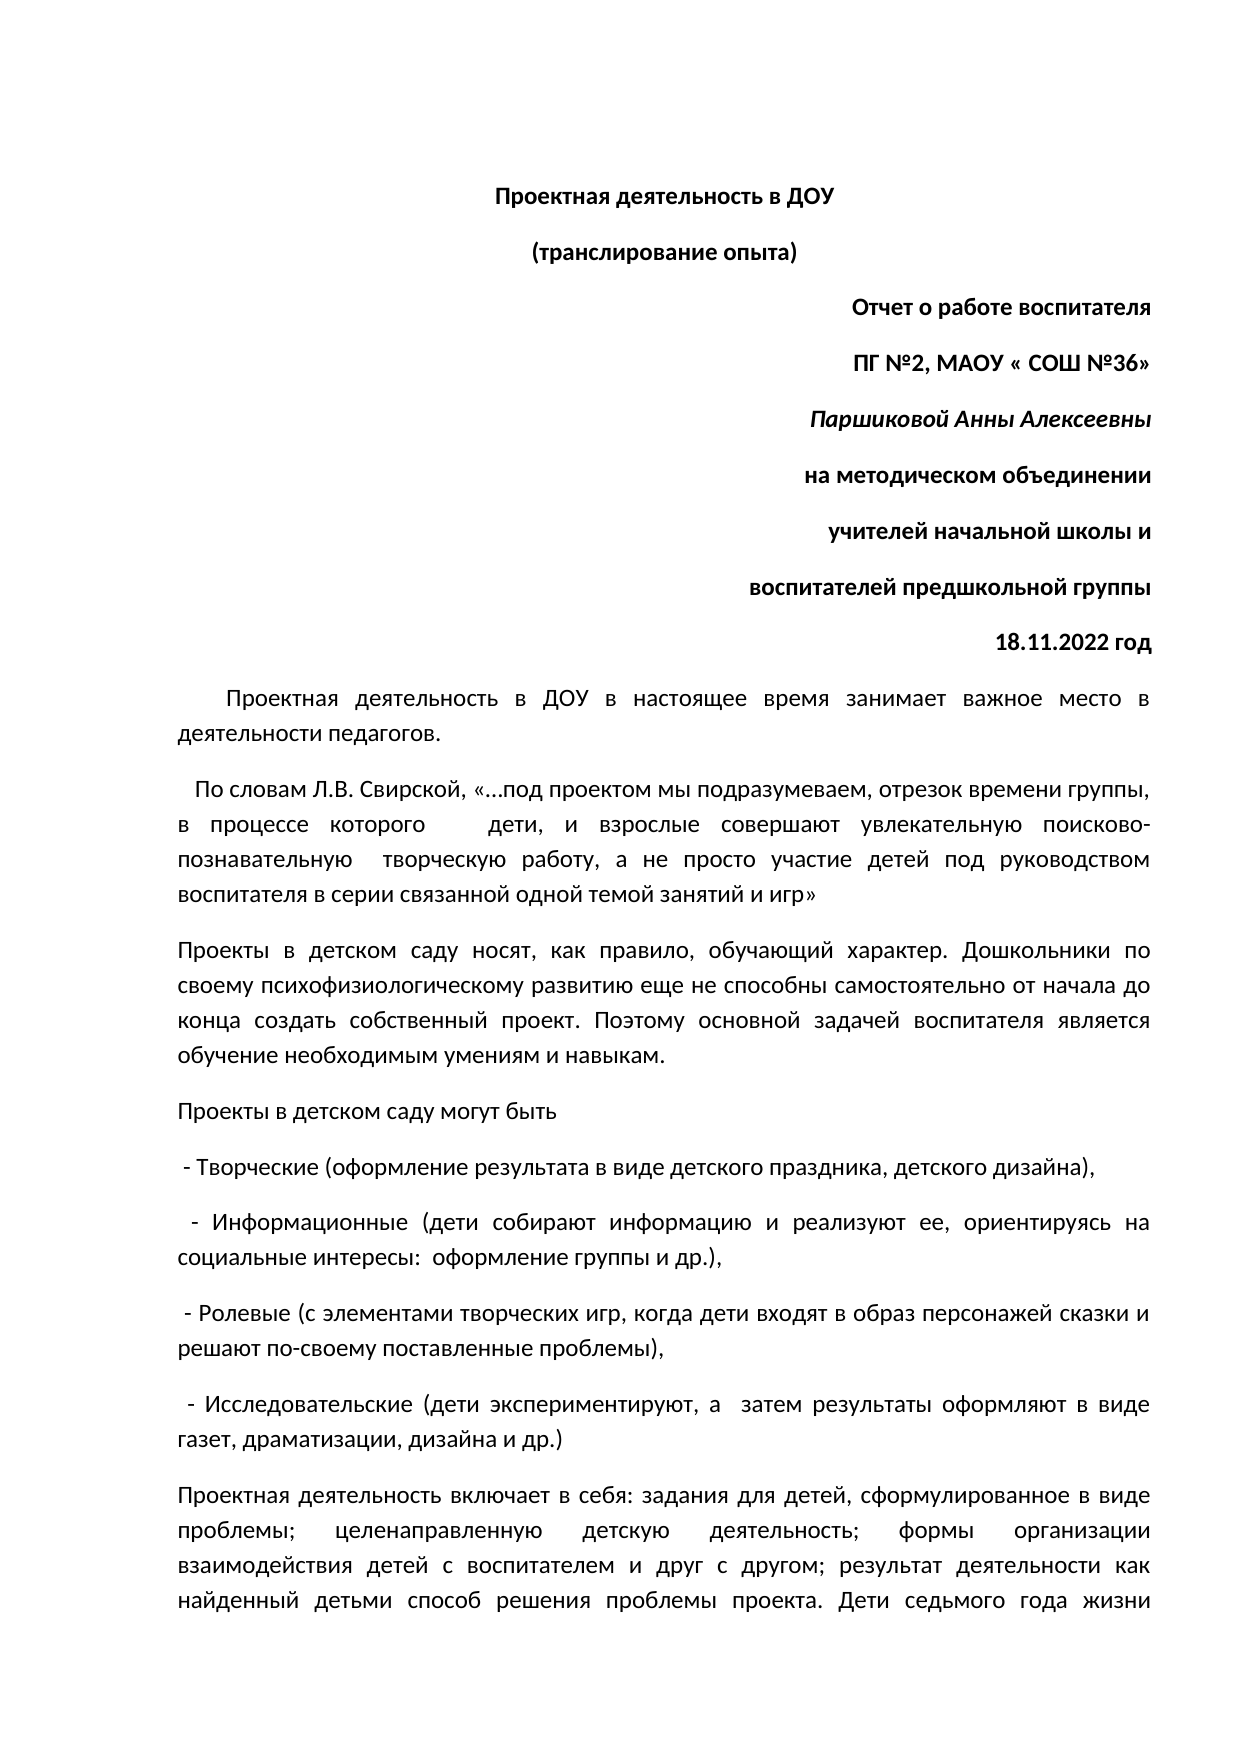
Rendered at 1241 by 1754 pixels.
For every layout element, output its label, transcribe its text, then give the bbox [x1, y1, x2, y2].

text Паршиковой Анны Алексеевны [177, 403, 1152, 434]
text Проектная деятельность в ДОУ [177, 180, 1152, 210]
text По словам Л.В. Свирской, «…под проектом мы подразумеваем, отрезок времени группы, в процессе которого дети, и взрослые совершают увлекательную поисково-познавательную творческую работу, а не просто участие детей под руководством воспитателя в серии связанной одной темой занятий и игр» [177, 773, 1152, 909]
text Проекты в детском саду могут быть [177, 1095, 1152, 1125]
text Проектная деятельность в ДОУ в настоящее время занимает важное место в деятельности педагогов. [177, 682, 1152, 748]
text - Творческие (оформление результата в виде детского праздника, детского дизайна), [177, 1151, 1152, 1181]
text воспитателей предшкольной группы [177, 571, 1152, 601]
text учителей начальной школы и [177, 515, 1152, 545]
text Проекты в детском саду носят, как правило, обучающий характер. Дошкольники по своему психофизиологическому развитию еще не способны самостоятельно от начала до конца создать собственный проект. Поэтому основной задачей воспитателя является обучение необходимым умениям и навыкам. [177, 934, 1152, 1069]
text ПГ №2, МАОУ « СОШ №36» [177, 347, 1152, 378]
text на методическом объединении [177, 459, 1152, 489]
text - Ролевые (с элементами творческих игр, когда дети входят в образ персонажей сказки и решают по-своему поставленные проблемы), [177, 1297, 1152, 1363]
text 18.11.2022 год [177, 627, 1152, 657]
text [177, 1479, 1152, 1614]
text - Информационные (дети собирают информацию и реализуют ее, ориентируясь на социальные интересы: оформление группы и др.), [177, 1207, 1152, 1272]
text (транслирование опыта) [177, 236, 1152, 266]
text - Исследовательские (дети экспериментируют, а затем результаты оформляют в виде газет, драматизации, дизайна и др.) [177, 1388, 1152, 1454]
text Отчет о работе воспитателя [177, 292, 1152, 322]
